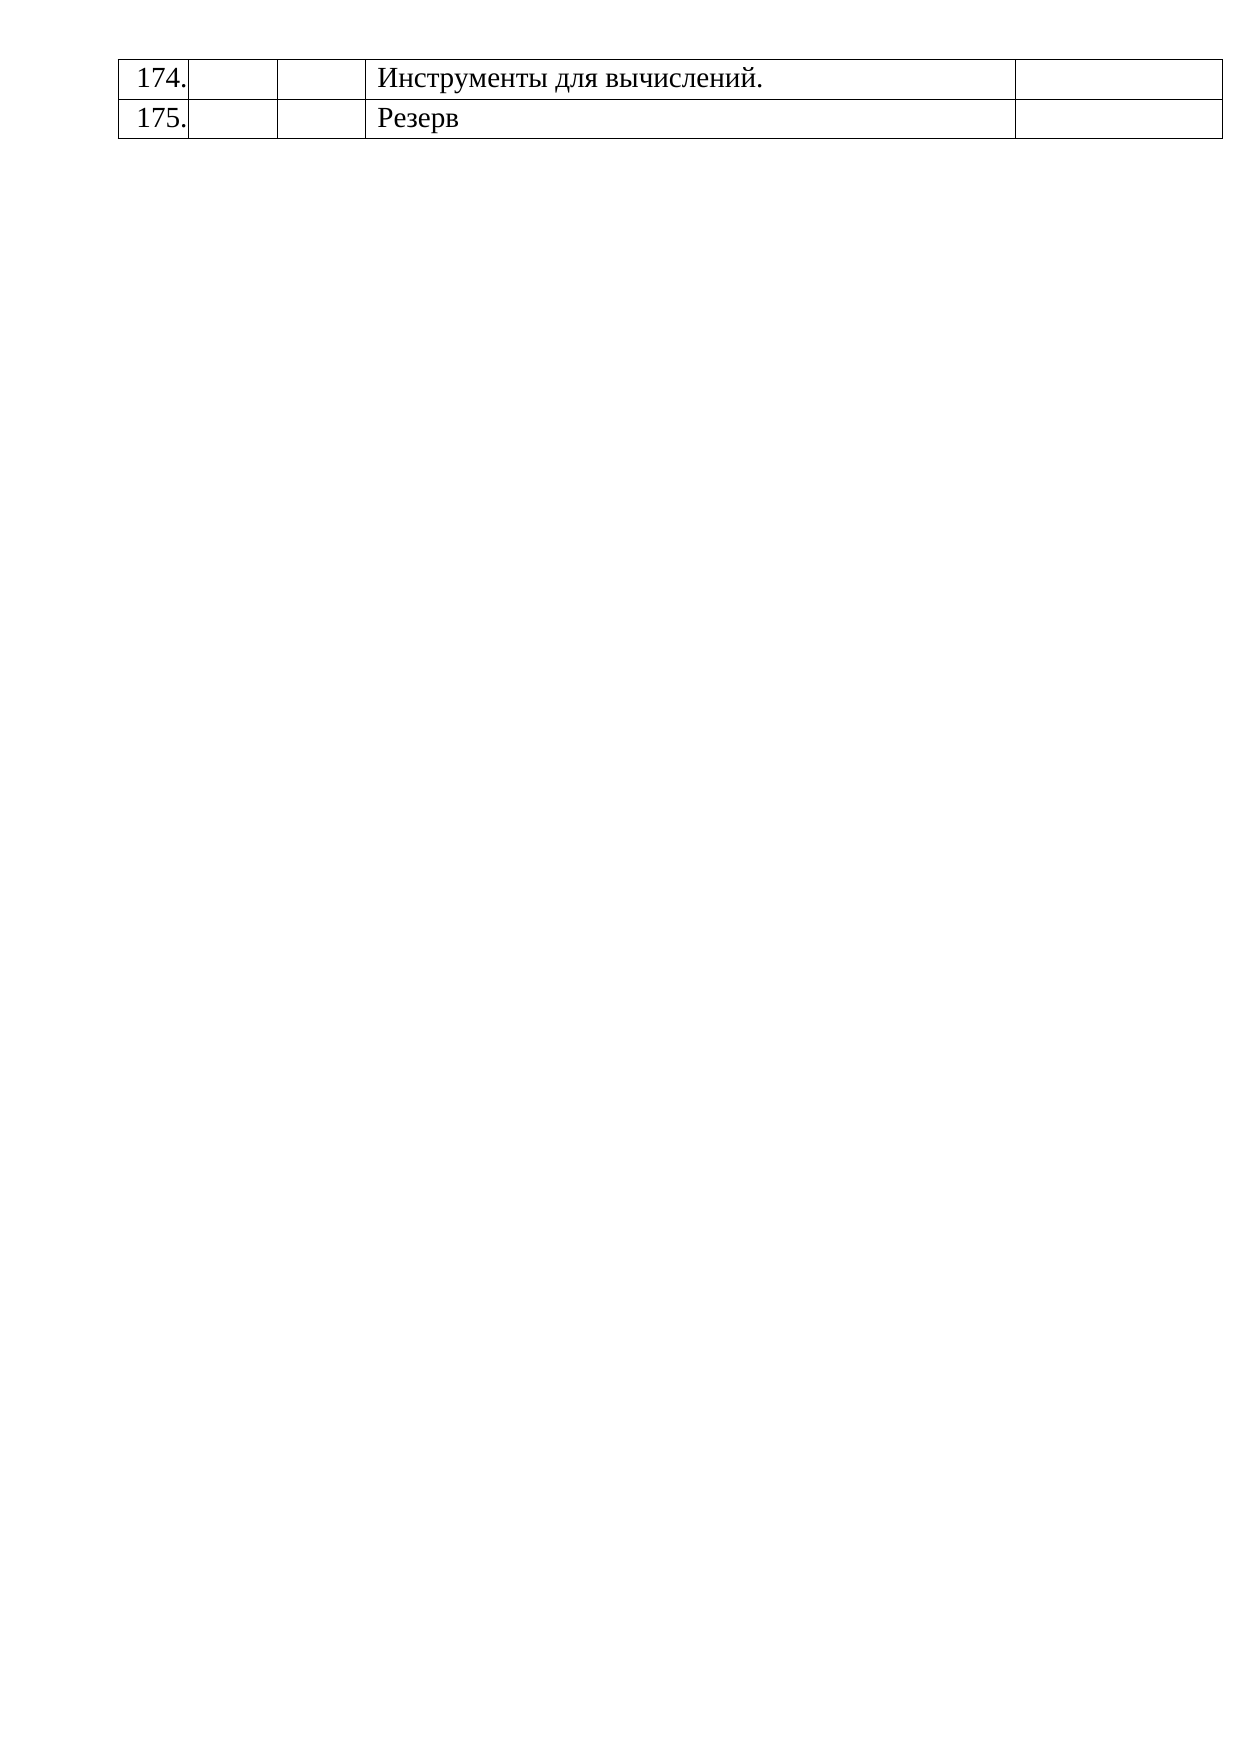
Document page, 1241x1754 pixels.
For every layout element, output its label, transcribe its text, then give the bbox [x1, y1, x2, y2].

table_cell [189, 60, 277, 99]
table_cell Резерв [366, 100, 1015, 138]
table_cell [1016, 60, 1222, 99]
table_cell [119, 100, 188, 138]
table_cell [119, 60, 188, 99]
table_cell [278, 100, 365, 138]
table_cell [278, 60, 365, 99]
table_cell [189, 100, 277, 138]
table_cell Инструменты для вычислений. [366, 60, 1015, 99]
table_cell [1016, 100, 1222, 138]
